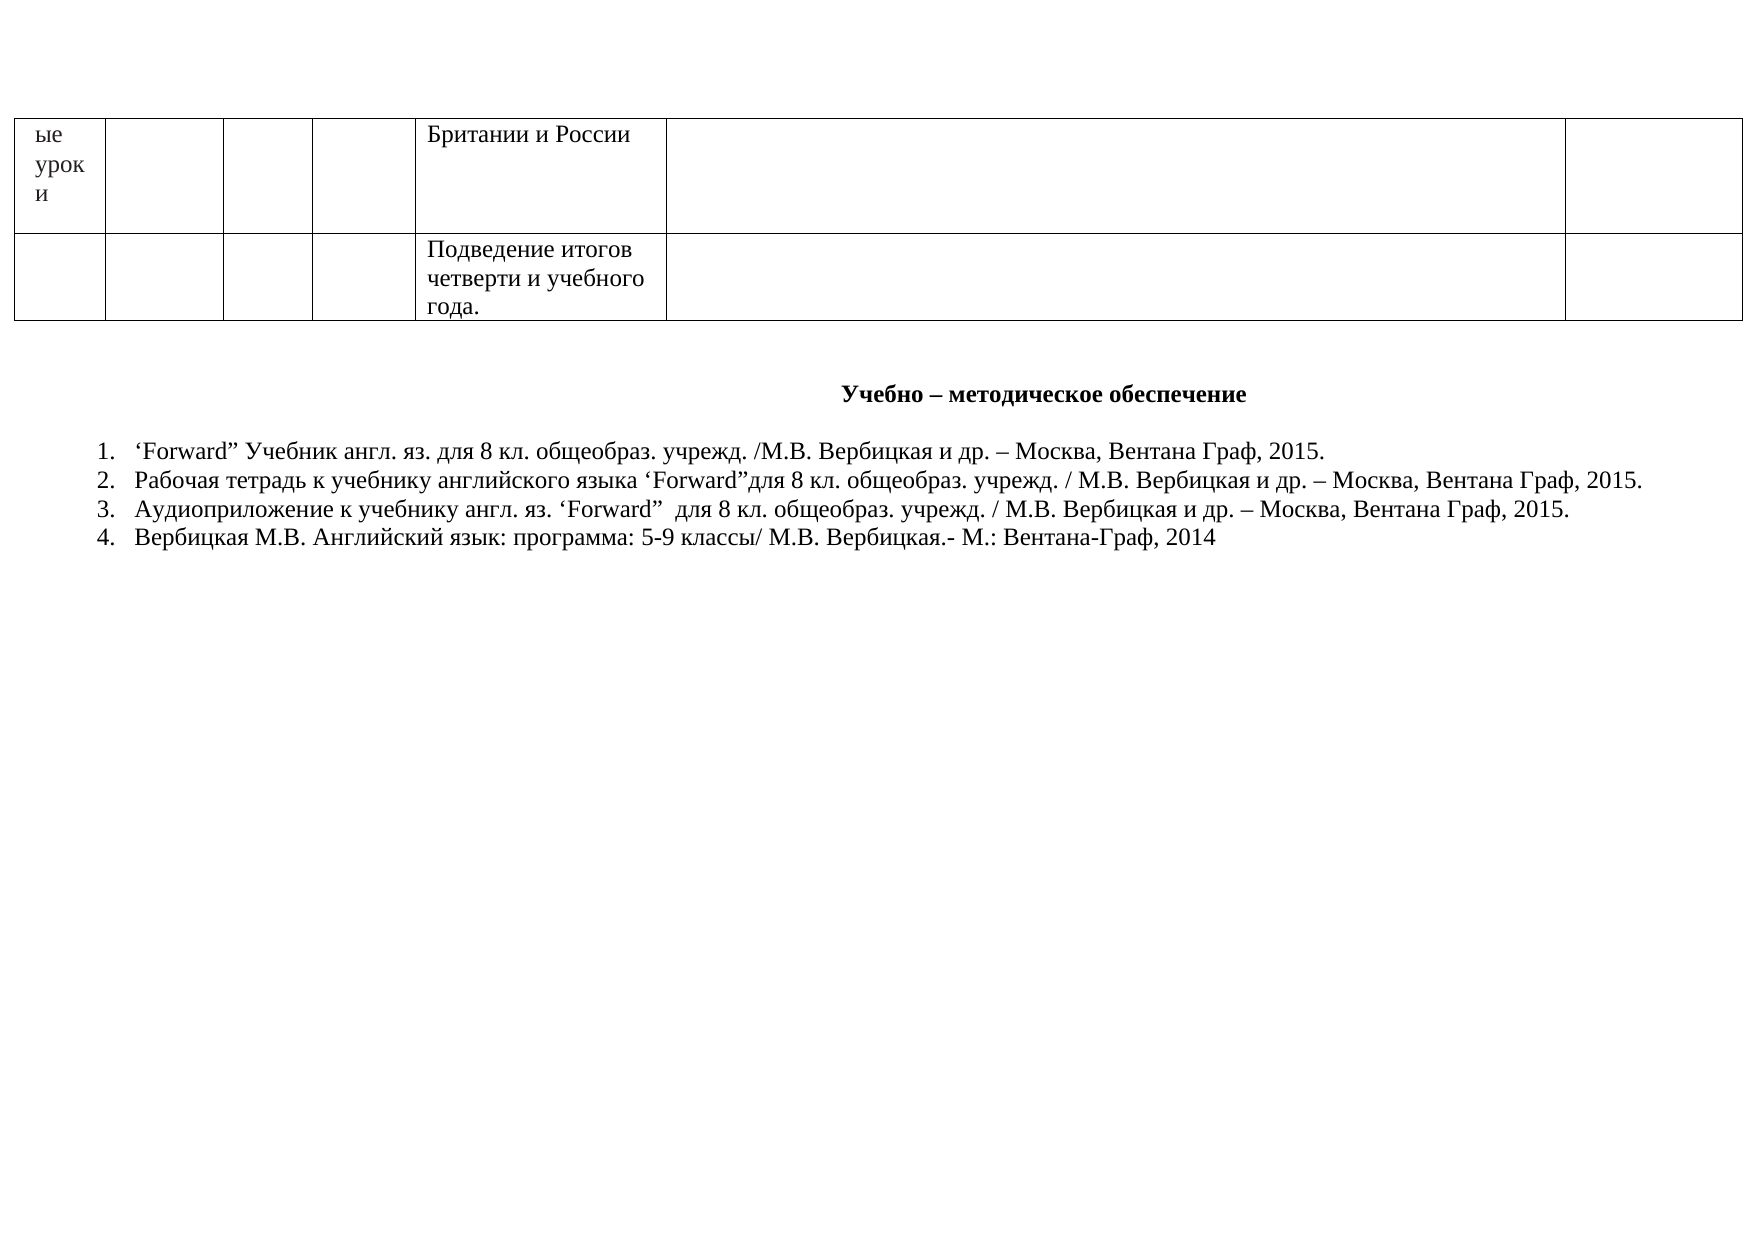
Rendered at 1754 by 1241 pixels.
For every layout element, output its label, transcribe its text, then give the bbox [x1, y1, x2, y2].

list Вербицкая М.В. Английский язык: программа: 5-9 классы/ М.В. Вербицкая.- М.: Вентана-Граф, 2014 [97, 522, 1695, 551]
table_cell [1566, 234, 1742, 320]
table_cell 2 [313, 119, 415, 233]
table_cell [1566, 119, 1742, 233]
list ‘Forward” Учебник англ. яз. для 8 кл. общеобраз. учрежд. /М.В. Вербицкая и др. – Москва, Вентана Граф, 2015. [97, 436, 1695, 465]
table_cell [106, 119, 223, 233]
table_cell [106, 234, 223, 320]
table_cell [313, 234, 415, 320]
list Учебно – методическое обеспечение [392, 379, 1695, 407]
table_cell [416, 119, 666, 233]
table_cell [667, 119, 1565, 233]
table_cell Подведение итогов четверти и учебного года. [416, 234, 666, 320]
table_cell [224, 234, 312, 320]
table_cell [224, 119, 312, 233]
list Аудиоприложение к учебнику англ. яз. ‘Forward” для 8 кл. общеобраз. учрежд. / М.В. Вербицкая и др. – Москва, Вентана Граф, 2015. [97, 494, 1695, 522]
table_cell [667, 234, 1565, 320]
table_cell [15, 234, 105, 320]
list Рабочая тетрадь к учебнику английского языка ‘Forward”для 8 кл. общеобраз. учрежд. / М.В. Вербицкая и др. – Москва, Вентана Граф, 2015. [97, 465, 1695, 494]
table_cell Резервные уроки [15, 119, 105, 233]
